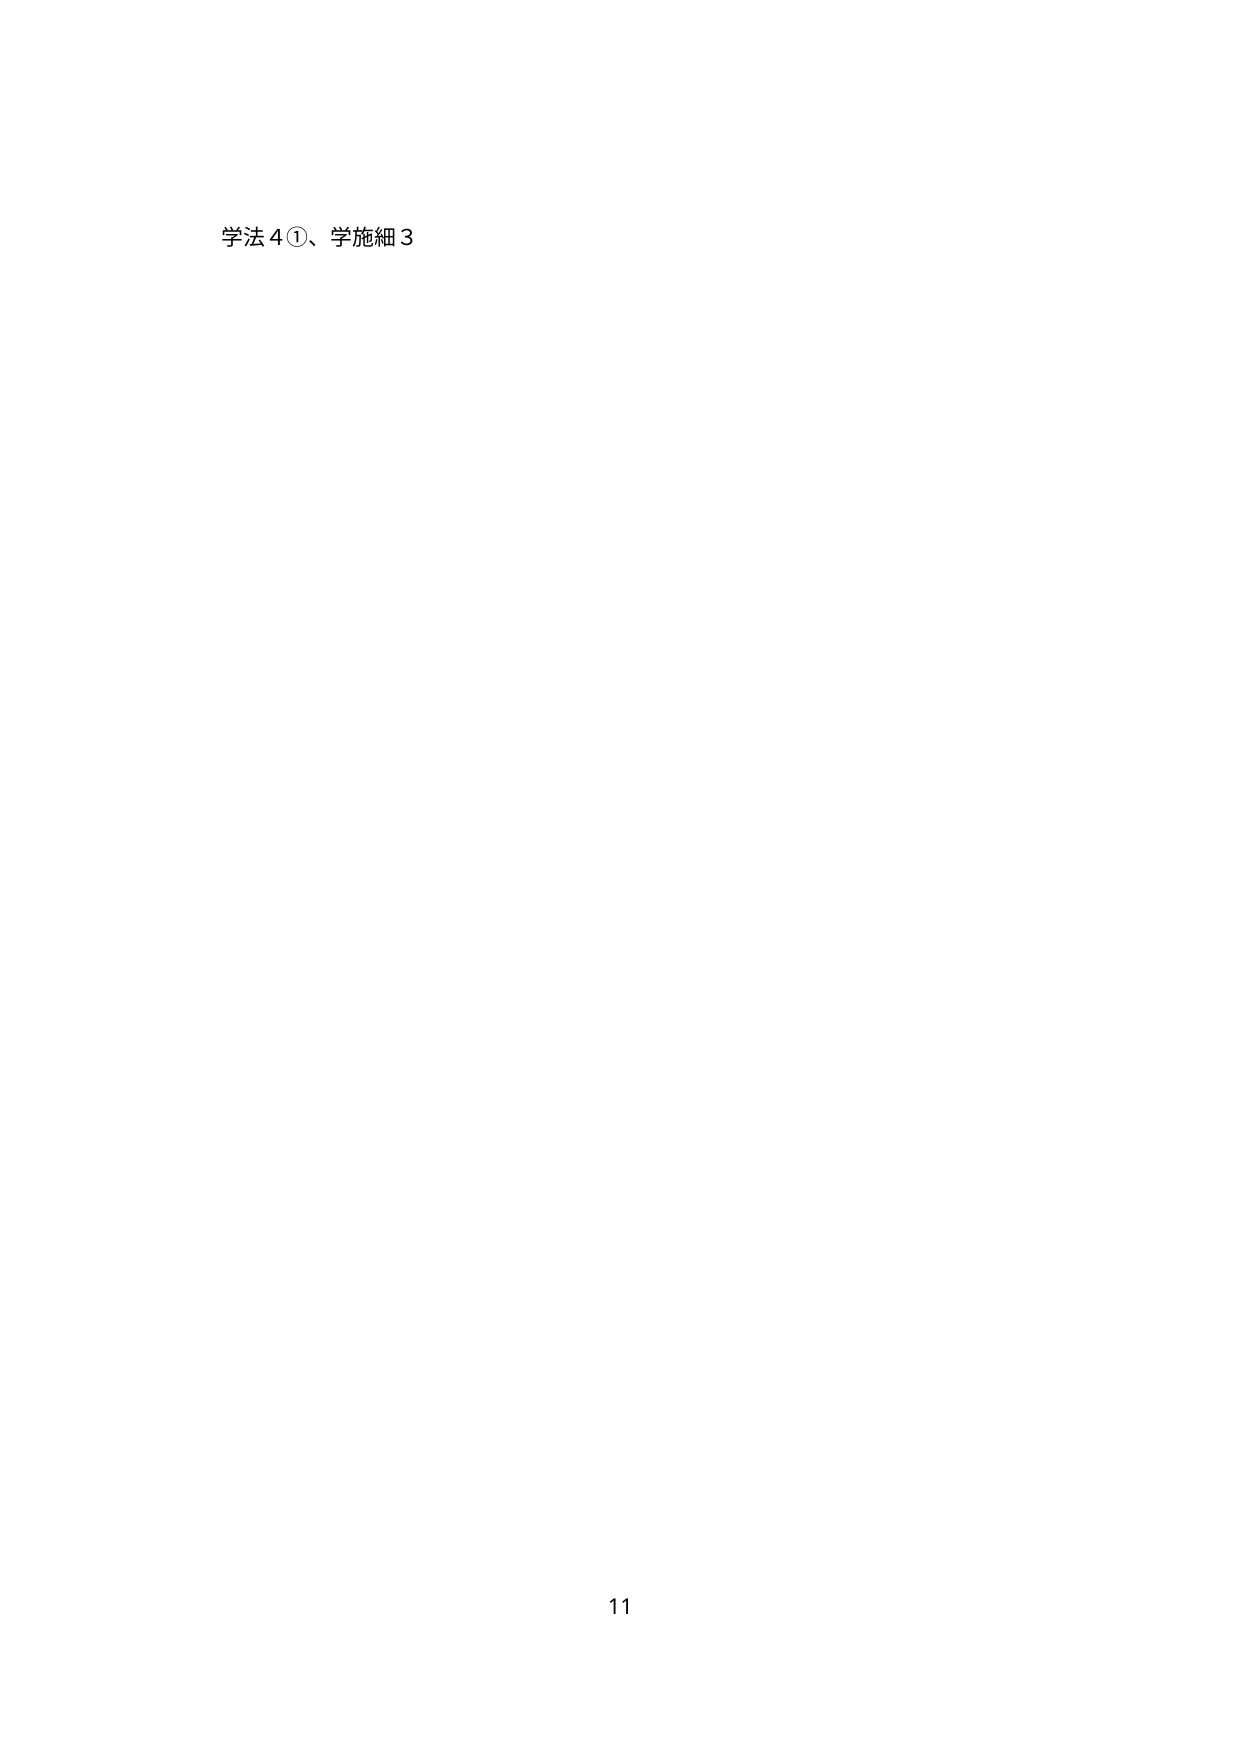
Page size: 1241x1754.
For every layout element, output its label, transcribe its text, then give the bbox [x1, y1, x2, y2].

text 学法４①、学施細３ [177, 217, 1063, 254]
